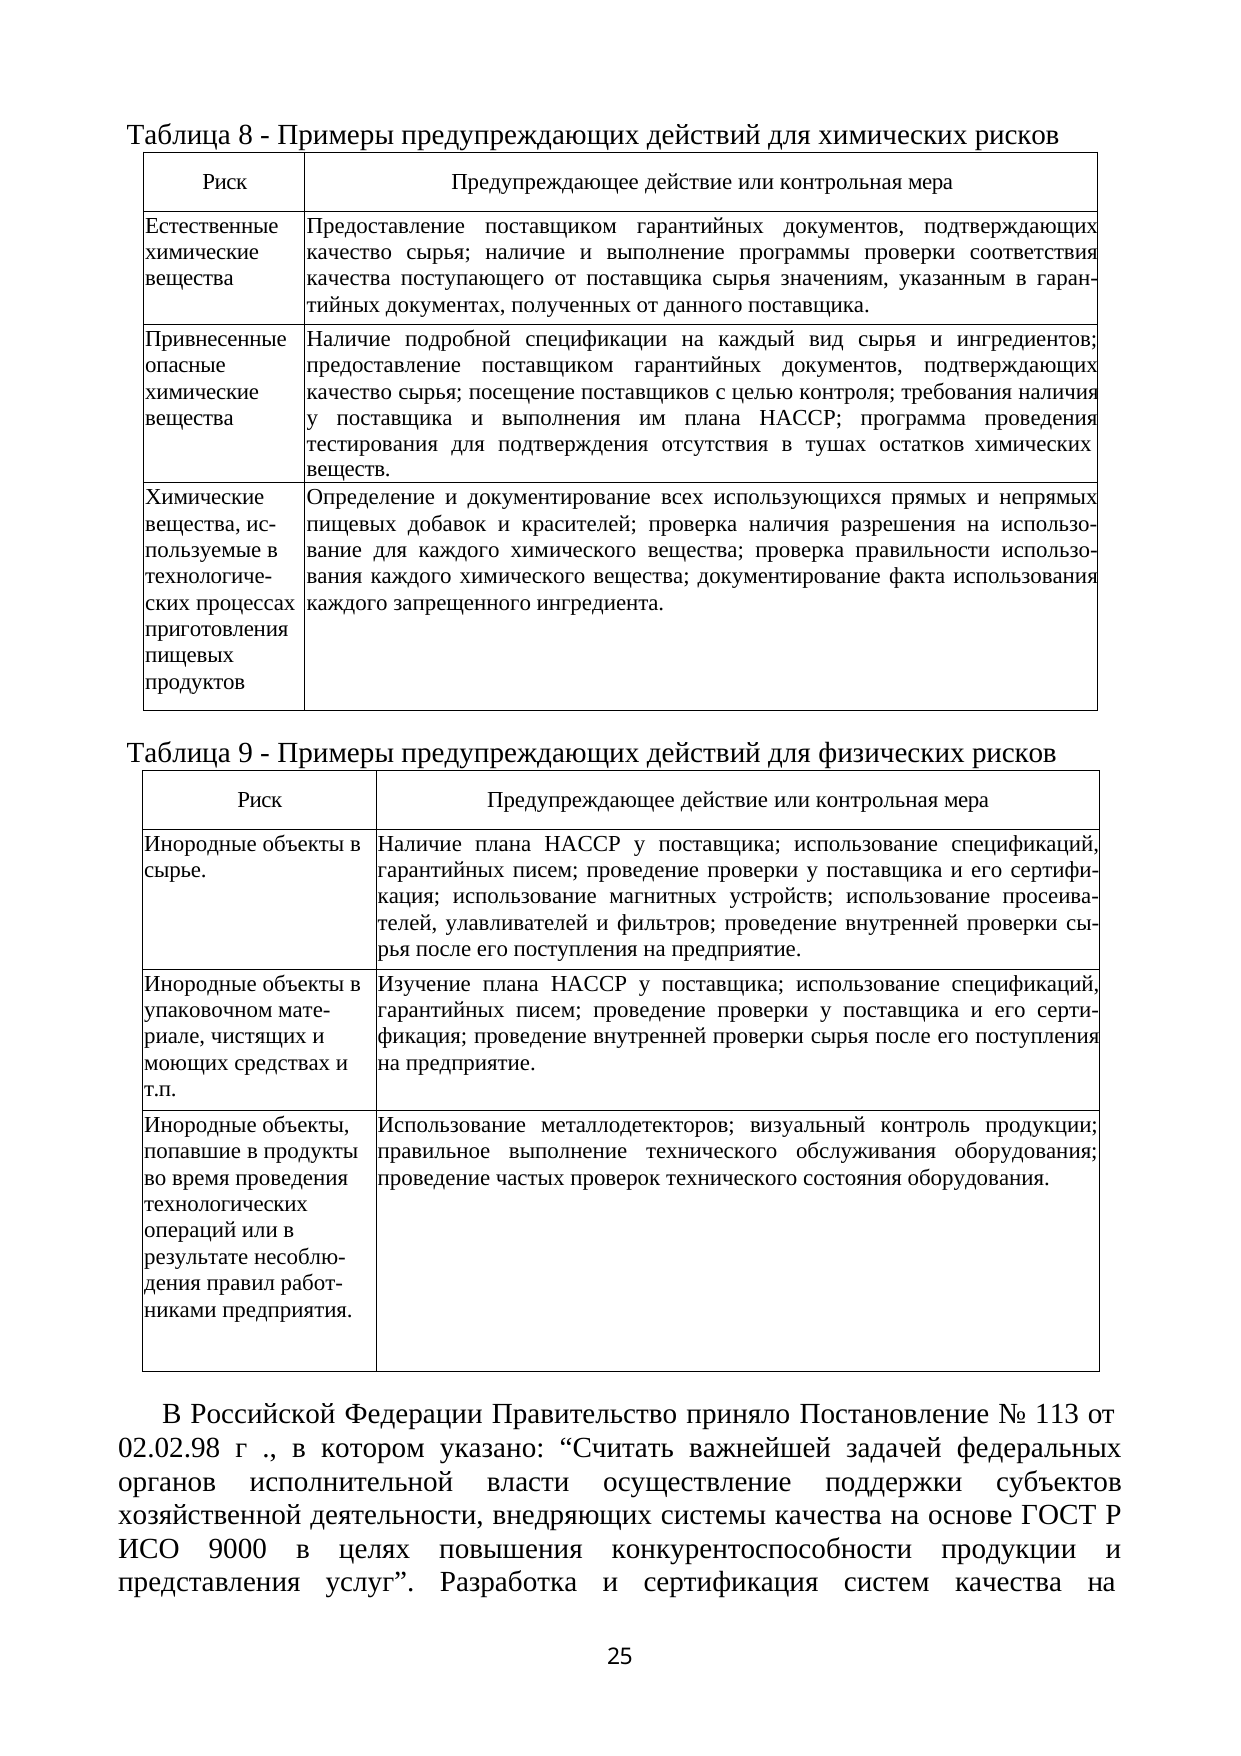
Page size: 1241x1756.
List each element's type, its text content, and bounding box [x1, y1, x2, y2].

table_header Риск [143, 771, 376, 828]
table_cell Привнесенные опасные химические вещества [144, 325, 304, 482]
table_header Предупреждающее действие или контрольная мера [377, 771, 1099, 828]
table_cell Изучение плана НАССР у поставщика; использование спецификаций, гарантийных писем; проведение проверки у поставщика и его серти- фикация; проведение внутренней проверки сырья после его поступления на предприятие. [377, 970, 1099, 1110]
table_cell Определение и документирование всех использующихся прямых и непрямых пищевых добавок и красителей; проверка наличия разрешения на использо- вание для каждого химического вещества; проверка правильности использо- вания каждого химического вещества; документирование факта использования каждого запрещенного ингредиента. [305, 483, 1097, 710]
table_cell Химические вещества, ис- пользуемые в технологиче- ских процессах приготовления пищевых продуктов [144, 483, 304, 710]
table_cell Наличие подробной спецификации на каждый вид сырья и ингредиентов; предоставление поставщиком гарантийных документов, подтверждающих качество сырья; посещение поставщиков с целью контроля; требования наличия у поставщика и выполнения им плана НАССР; программа проведения тестирования для подтверждения отсутствия в тушах остатков химических веществ. [305, 325, 1097, 482]
table_cell Инородные объекты, попавшие в продукты во время проведения технологических операций или в результате несоблю- дения правил работ- никами предприятия. [143, 1111, 376, 1371]
text 02.02.98 г ., в котором указано: “Считать важнейшей задачей федеральных органов исполнительной власти осуществление поддержки субъектов хозяйственной деятельности, внедряющих системы качества на основе ГОСТ Р ИСО 9000 в целях повышения конкурентоспособности продукции и представления услуг”. Разработка и сертификация систем качества на [118, 1430, 1122, 1598]
table_header Риск [144, 153, 304, 211]
table_cell Предоставление поставщиком гарантийных документов, подтверждающих качество сырья; наличие и выполнение программы проверки соответствия качества поступающего от поставщика сырья значениям, указанным в гаран- тийных документах, полученных от данного поставщика. [305, 212, 1097, 324]
table_cell Инородные объекты в упаковочном мате- риале, чистящих и моющих средствах и т.п. [143, 970, 376, 1110]
text Таблица 8 - Примеры предупреждающих действий для химических рисков [126, 117, 1146, 151]
table_header Предупреждающее действие или контрольная мера [305, 153, 1097, 211]
table_cell Наличие плана НАССР у поставщика; использование спецификаций, гарантийных писем; проведение проверки у поставщика и его сертифи- кация; использование магнитных устройств; использование просеива- телей, улавливателей и фильтров; проведение внутренней проверки сы- рья после его поступления на предприятие. [377, 830, 1099, 969]
table_cell Естественные химические вещества [144, 212, 304, 324]
text В Российской Федерации Правительство приняло Постановление № 113 от [162, 1397, 1146, 1430]
text Таблица 9 - Примеры предупреждающих действий для физических рисков [126, 736, 1146, 769]
table_cell Инородные объекты в сырье. [143, 830, 376, 969]
table_cell Использование металлодетекторов; визуальный контроль продукции; правильное выполнение технического обслуживания оборудования; проведение частых проверок технического состояния оборудования. [377, 1111, 1099, 1371]
